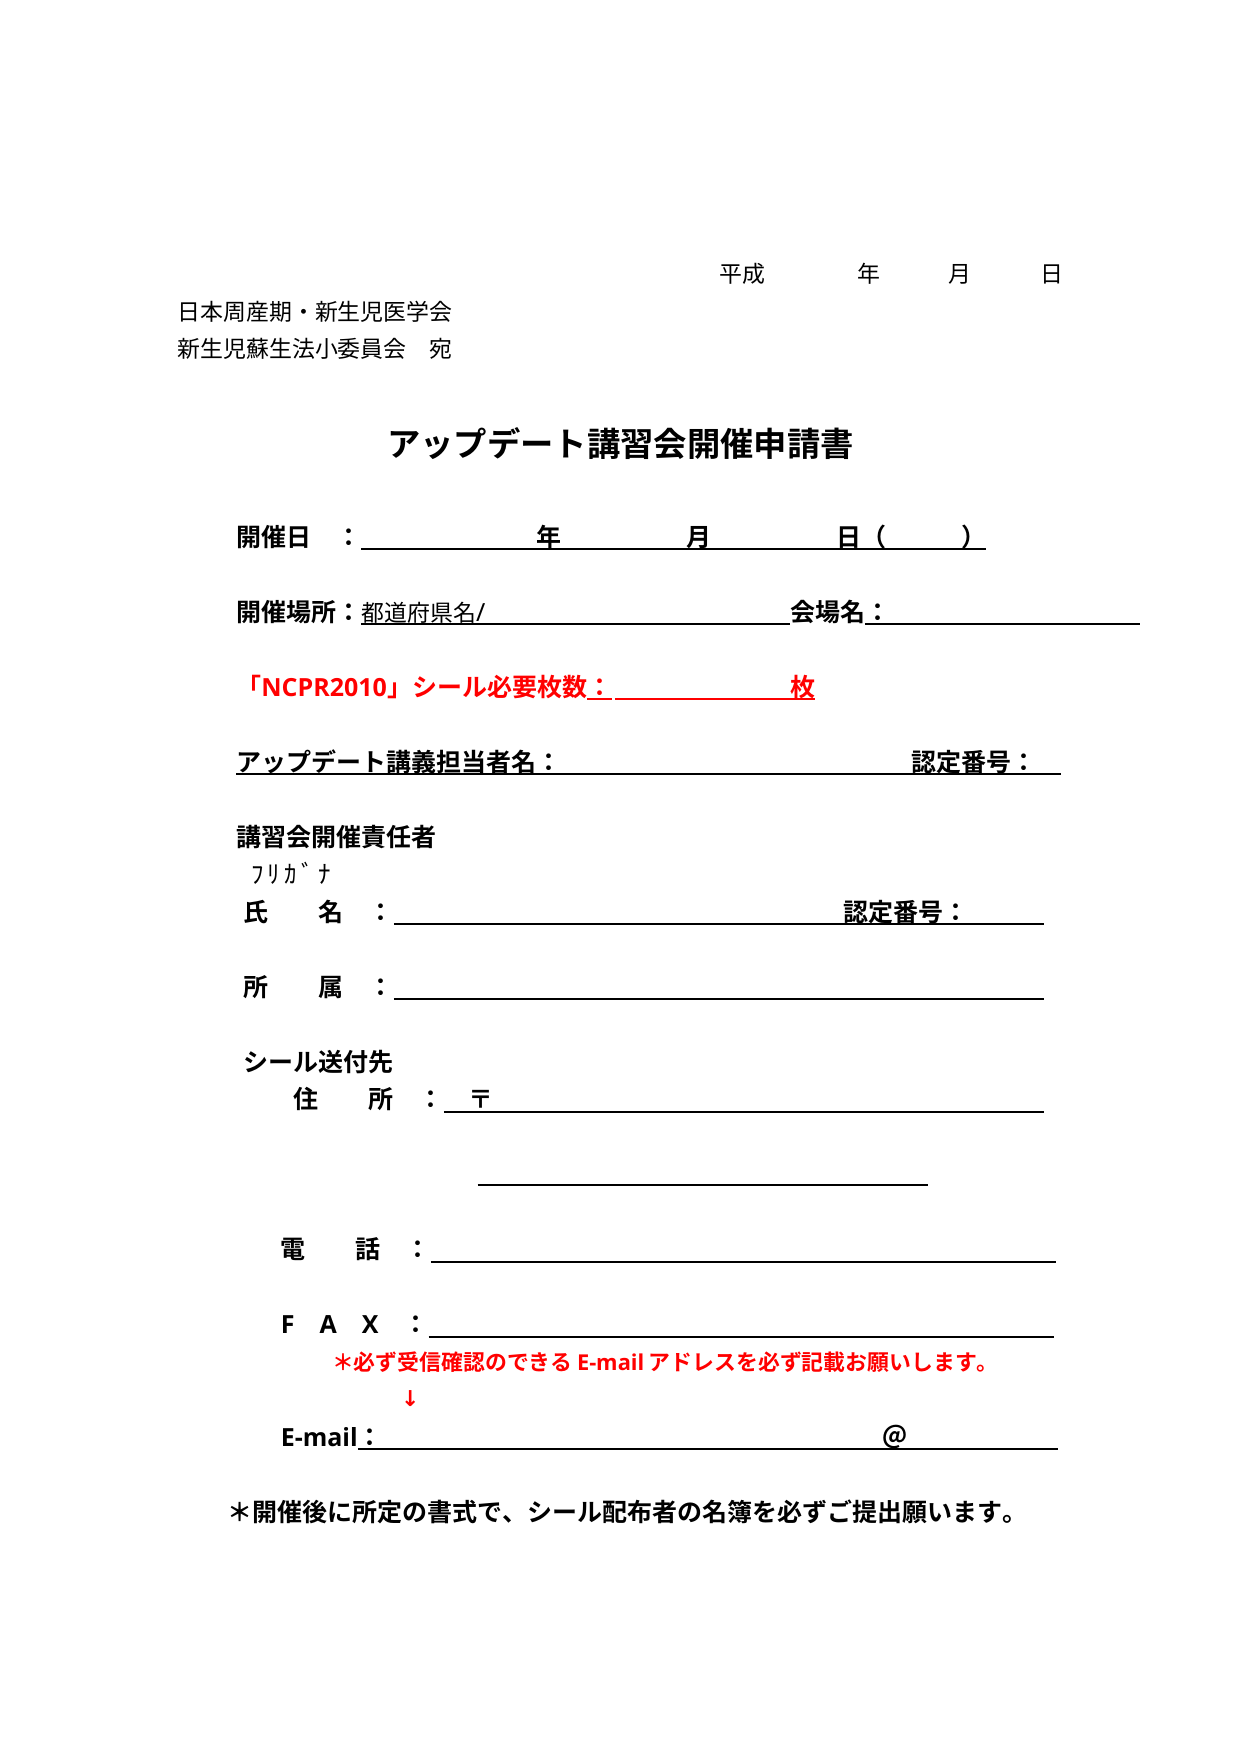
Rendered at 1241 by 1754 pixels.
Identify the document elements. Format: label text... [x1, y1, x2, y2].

text ＊必ず受信確認のできるE-mailアドレスを必ず記載お願いします。 [177, 1342, 1063, 1379]
text 電 話 ： [177, 1229, 1063, 1267]
text ↓ [177, 1379, 1063, 1417]
text 平成 年 月 日 [177, 254, 1063, 292]
text F A X ： [177, 1304, 1063, 1342]
text シール送付先 [177, 1042, 1063, 1079]
text 「NCPR2010」シール必要枚数： 枚 [177, 667, 1063, 704]
text 開催日 ： 年 月 日（ ） [177, 517, 1063, 554]
text 住 所 ： 〒 [177, 1079, 1063, 1117]
text アップデート講習会開催申請書 [177, 404, 1063, 479]
text 日本周産期・新生児医学会 [177, 292, 1063, 329]
text E-mail： ＠ [177, 1417, 1063, 1454]
text 講習会開催責任者 [177, 817, 1063, 854]
text ＊開催後に所定の書式で、シール配布者の名簿を必ずご提出願います。 [177, 1492, 1034, 1529]
text 氏 名 ： 認定番号： [177, 892, 1063, 929]
text 所 属 ： [177, 967, 1063, 1004]
text ﾌﾘｶﾞﾅ [177, 854, 1063, 892]
text 開催場所：都道府県名/ 会場名： [177, 592, 1063, 629]
text アップデート講義担当者名： 認定番号： [177, 742, 1063, 779]
text 新生児蘇生法小委員会 宛 [177, 329, 1063, 367]
